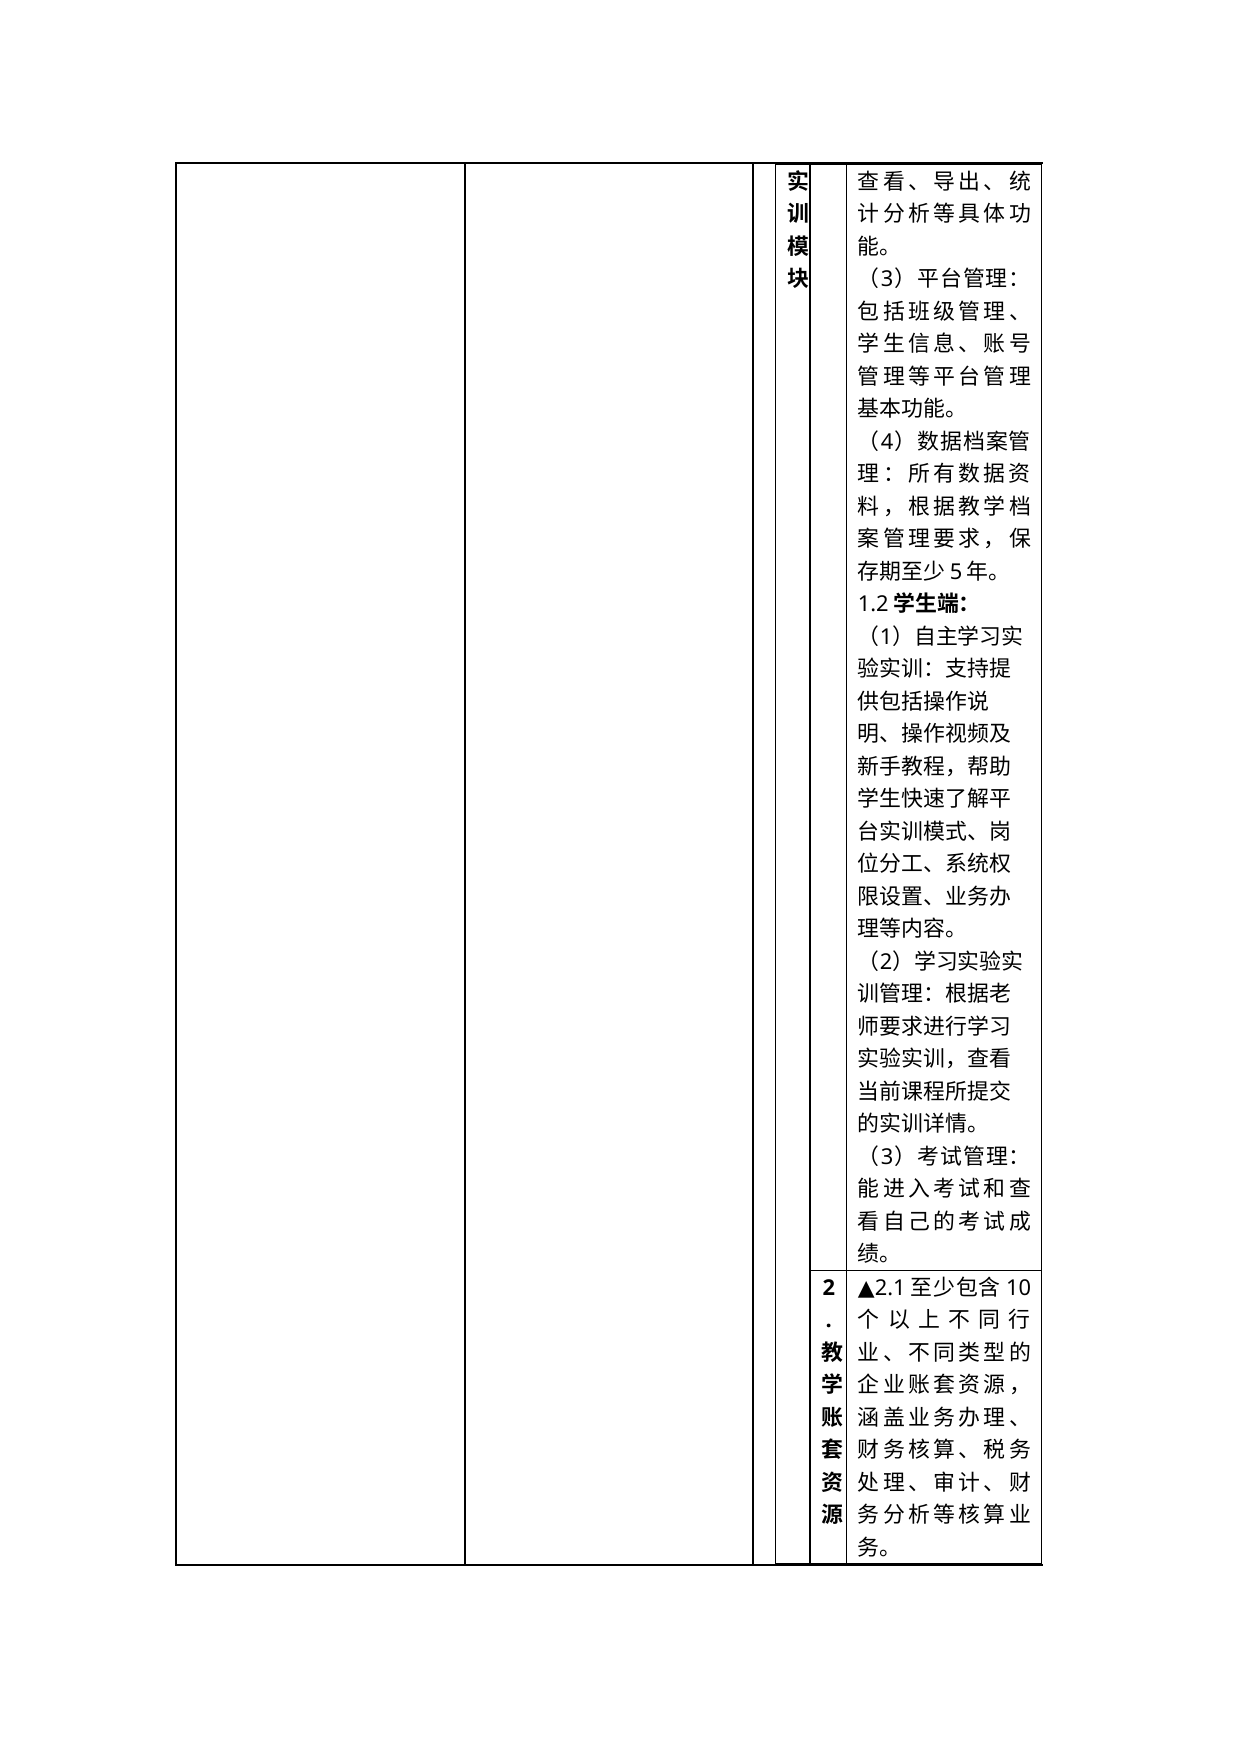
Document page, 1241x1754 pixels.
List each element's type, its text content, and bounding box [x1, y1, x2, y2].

table_cell [466, 164, 752, 1564]
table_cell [847, 1271, 1041, 1563]
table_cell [754, 164, 775, 1564]
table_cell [811, 1271, 846, 1563]
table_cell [811, 165, 846, 1270]
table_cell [847, 165, 1041, 1270]
table_cell 2 [177, 164, 464, 1564]
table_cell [776, 165, 809, 1563]
